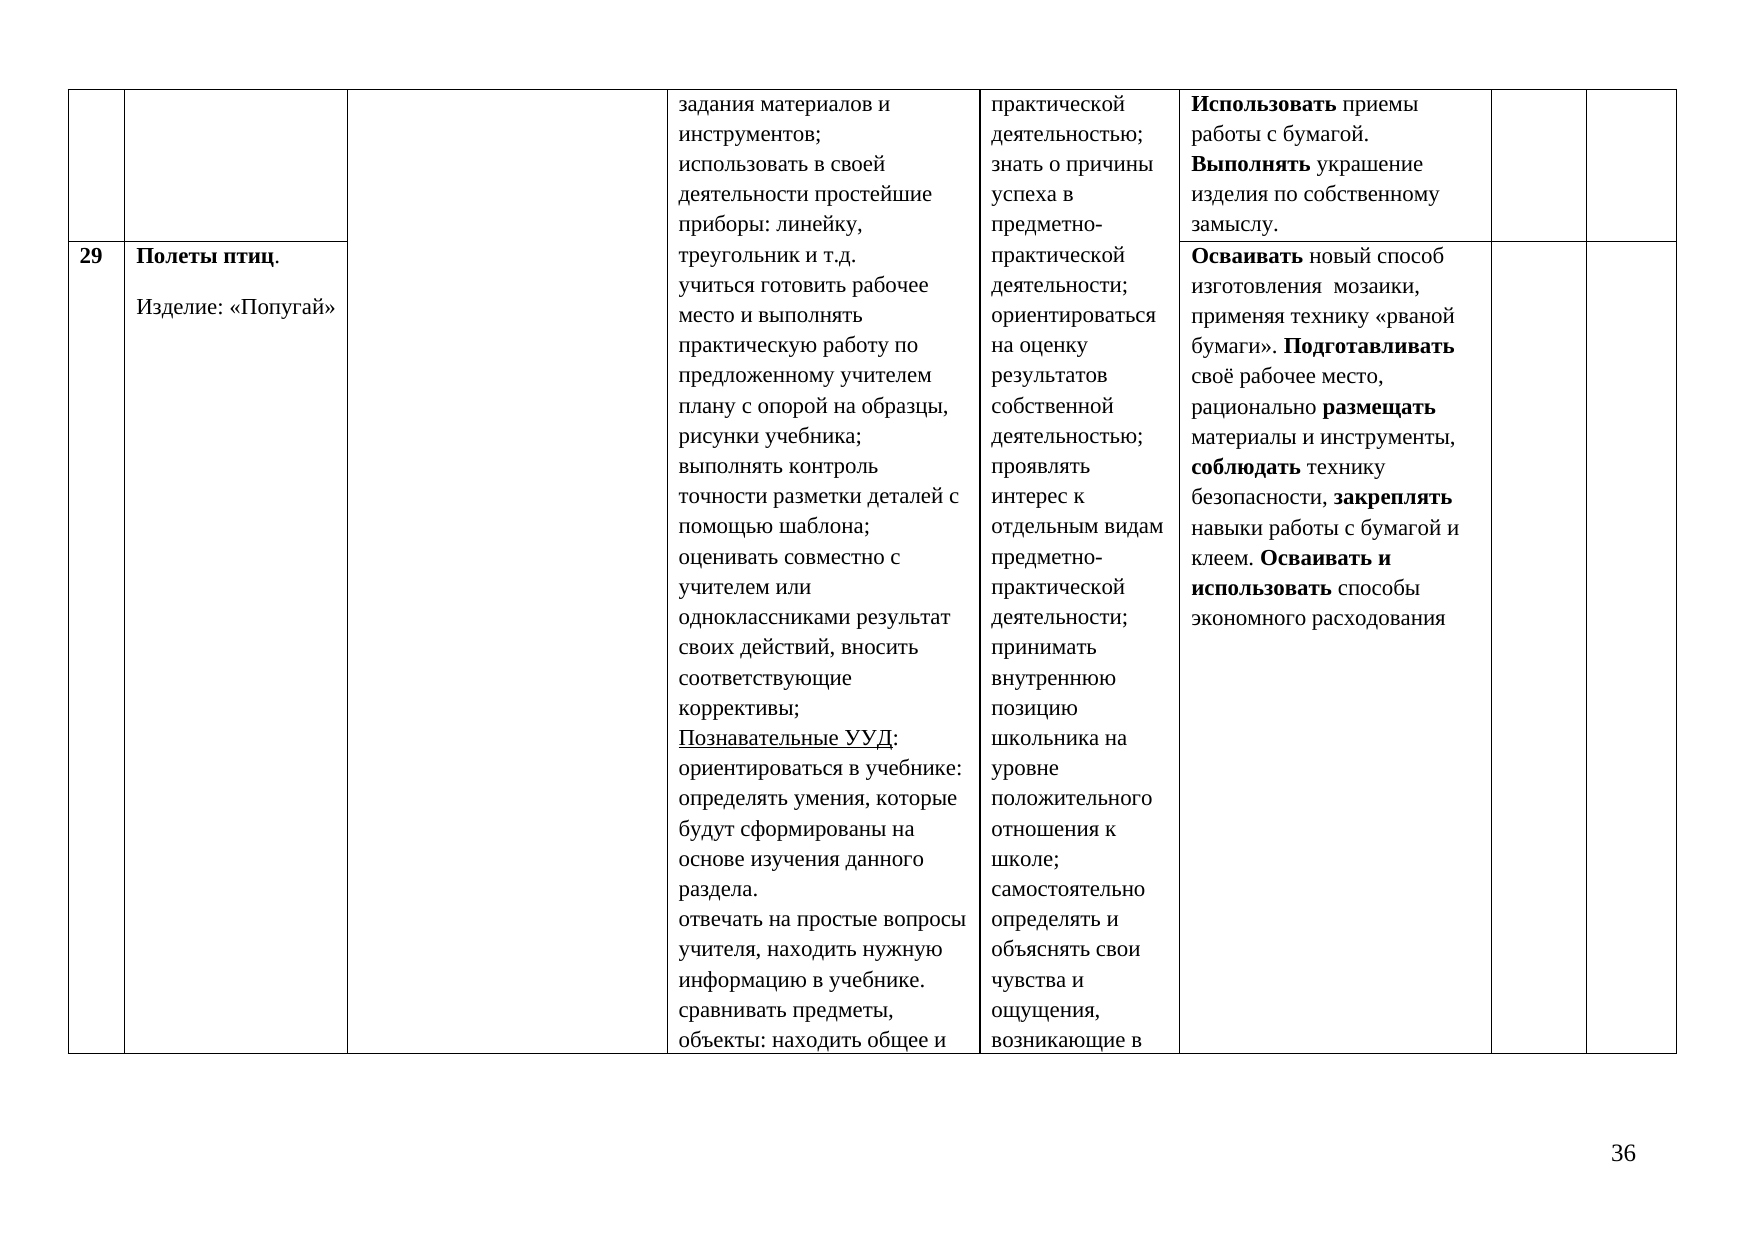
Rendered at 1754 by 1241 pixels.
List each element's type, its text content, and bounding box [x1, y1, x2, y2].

table_cell 29 [69, 242, 124, 1052]
table_cell [1492, 242, 1586, 1052]
table_cell [1492, 90, 1586, 241]
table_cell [348, 90, 667, 1052]
table_cell [1587, 242, 1676, 1052]
table_cell [125, 90, 347, 241]
table_cell [1587, 90, 1676, 241]
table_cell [668, 90, 979, 1052]
table_cell [69, 90, 124, 241]
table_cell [981, 90, 1179, 1052]
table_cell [1180, 242, 1491, 1052]
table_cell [1180, 90, 1491, 241]
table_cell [125, 242, 347, 1052]
